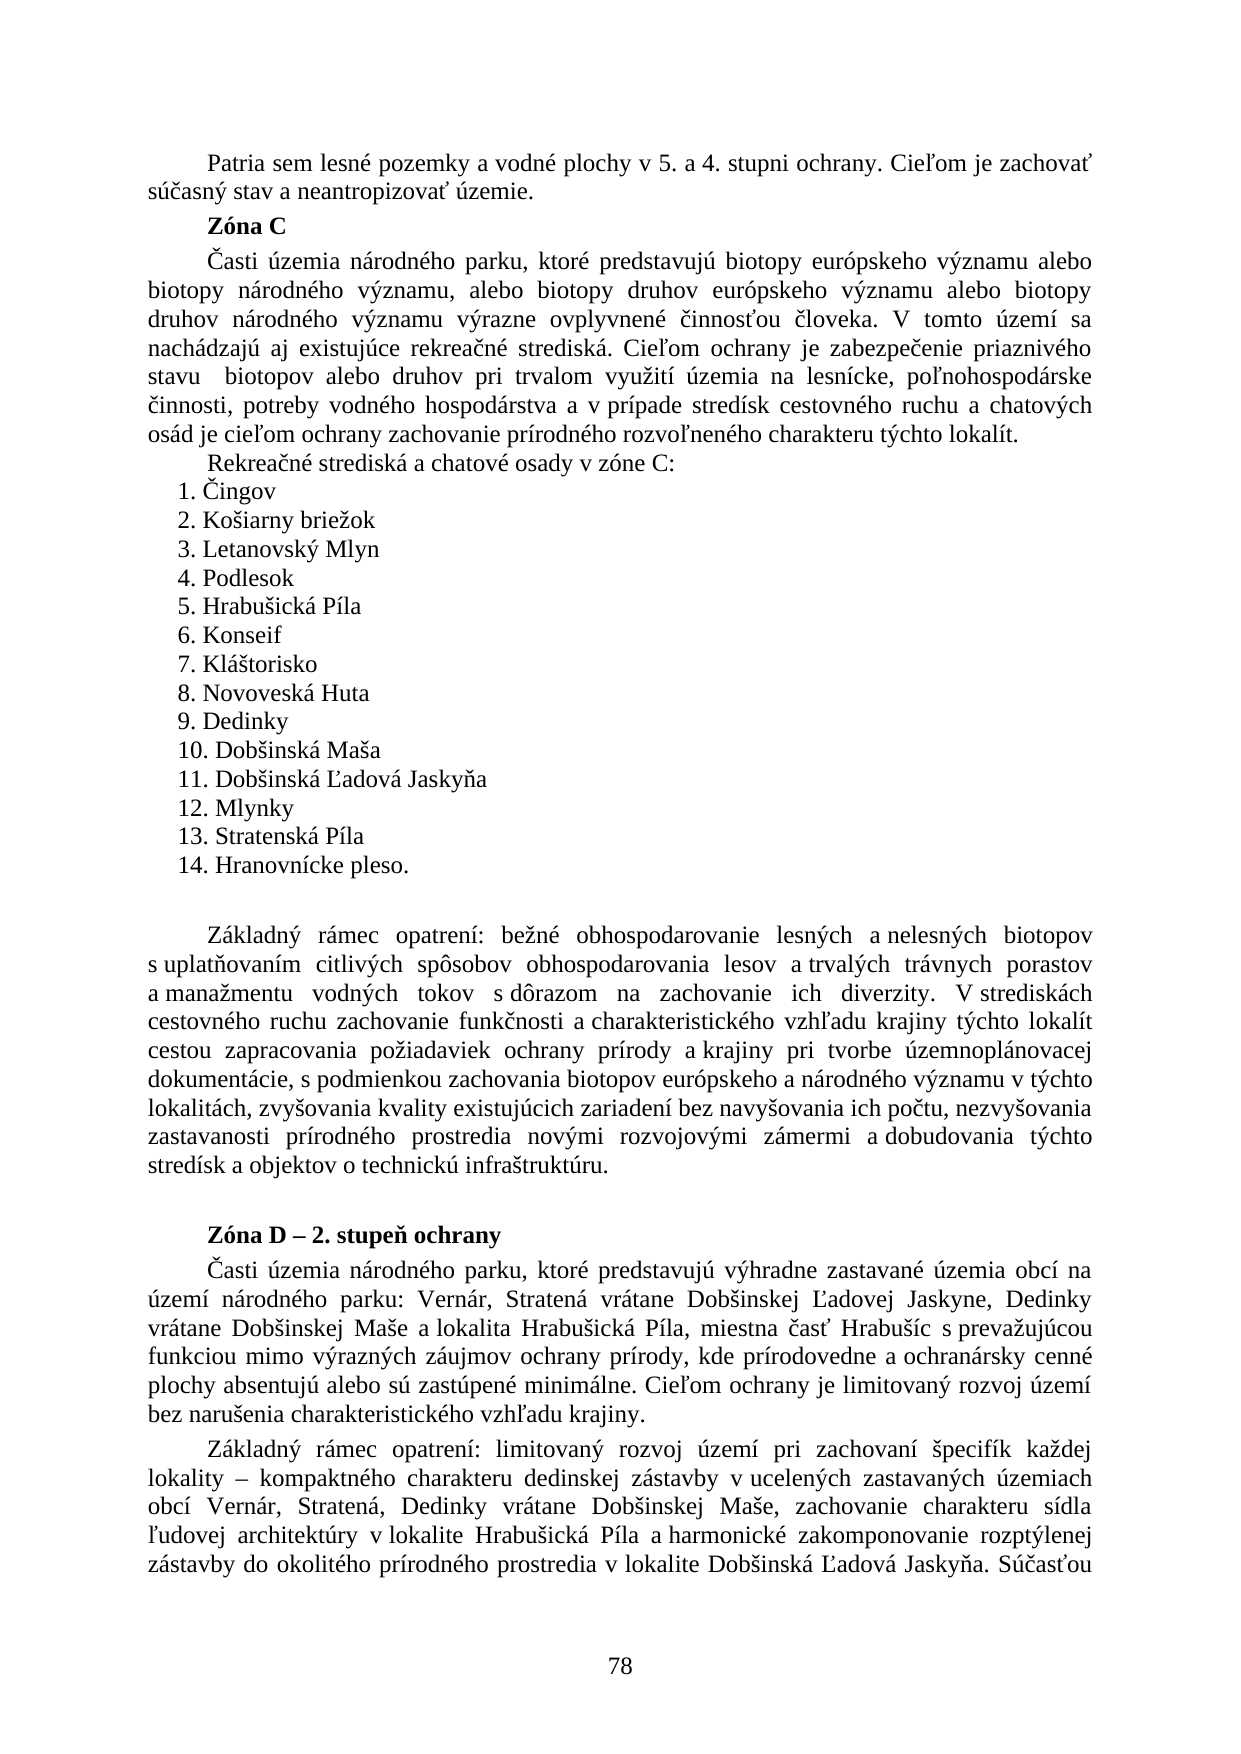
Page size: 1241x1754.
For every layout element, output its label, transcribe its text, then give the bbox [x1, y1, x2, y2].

text Zóna D – 2. stupeň ochrany [148, 1220, 1092, 1249]
text 12. Mlynky [148, 793, 1092, 821]
text 6. Konseif [148, 620, 1092, 649]
text 9. Dedinky [148, 706, 1092, 735]
text Časti územia národného parku, ktoré predstavujú výhradne zastavané územia obcí na území národného parku: Vernár, Stratená vrátane Dobšinskej Ľadovej Jaskyne, Dedinky vrátane Dobšinskej Maše a lokalita Hrabušická Píla, miestna časť Hrabušíc s prevažujúcou funkciou mimo výrazných záujmov ochrany prírody, kde prírodovedne a ochranársky cenné plochy absentujú alebo sú zastúpené minimálne. Cieľom ochrany je limitovaný rozvoj území bez narušenia charakteristického vzhľadu krajiny. [148, 1255, 1092, 1428]
text 5. Hrabušická Píla [148, 591, 1092, 620]
text Patria sem lesné pozemky a vodné plochy v 5. a 4. stupni ochrany. Cieľom je zachovať súčasný stav a neantropizovať územie. [148, 148, 1092, 205]
text Základný rámec opatrení: bežné obhospodarovanie lesných a nelesných biotopov s uplatňovaním citlivých spôsobov obhospodarovania lesov a trvalých trávnych porastov a manažmentu vodných tokov s dôrazom na zachovanie ich diverzity. V strediskách cestovného ruchu zachovanie funkčnosti a charakteristického vzhľadu krajiny týchto lokalít cestou zapracovania požiadaviek ochrany prírody a krajiny pri tvorbe územnoplánovacej dokumentácie, s podmienkou zachovania biotopov európskeho a národného významu v týchto lokalitách, zvyšovania kvality existujúcich zariadení bez navyšovania ich počtu, nezvyšovania zastavanosti prírodného prostredia novými rozvojovými zámermi a dobudovania týchto stredísk a objektov o technickú infraštruktúru. [148, 920, 1092, 1179]
text Zóna C [148, 211, 1092, 240]
text 14. Hranovnícke pleso. [148, 850, 1092, 879]
text 4. Podlesok [148, 563, 1092, 591]
text 13. Stratenská Píla [148, 821, 1092, 850]
text 8. Novoveská Huta [148, 678, 1092, 706]
text 7. Kláštorisko [148, 649, 1092, 678]
text 11. Dobšinská Ľadová Jaskyňa [148, 764, 1092, 793]
text 10. Dobšinská Maša [148, 735, 1092, 764]
text 3. Letanovský Mlyn [148, 534, 1092, 563]
text 2. Košiarny briežok [148, 505, 1092, 534]
text 1. Čingov [148, 476, 1092, 505]
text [148, 1434, 1092, 1578]
text Rekreačné strediská a chatové osady v zóne C: [148, 448, 1092, 476]
text Časti územia národného parku, ktoré predstavujú biotopy európskeho významu alebo biotopy národného významu, alebo biotopy druhov európskeho významu alebo biotopy druhov národného významu výrazne ovplyvnené činnosťou človeka. V tomto území sa nachádzajú aj existujúce rekreačné strediská. Cieľom ochrany je zabezpečenie priaznivého stavu biotopov alebo druhov pri trvalom využití územia na lesnícke, poľnohospodárske činnosti, potreby vodného hospodárstva a v prípade stredísk cestovného ruchu a chatových osád je cieľom ochrany zachovanie prírodného rozvoľneného charakteru týchto lokalít. [148, 246, 1092, 448]
